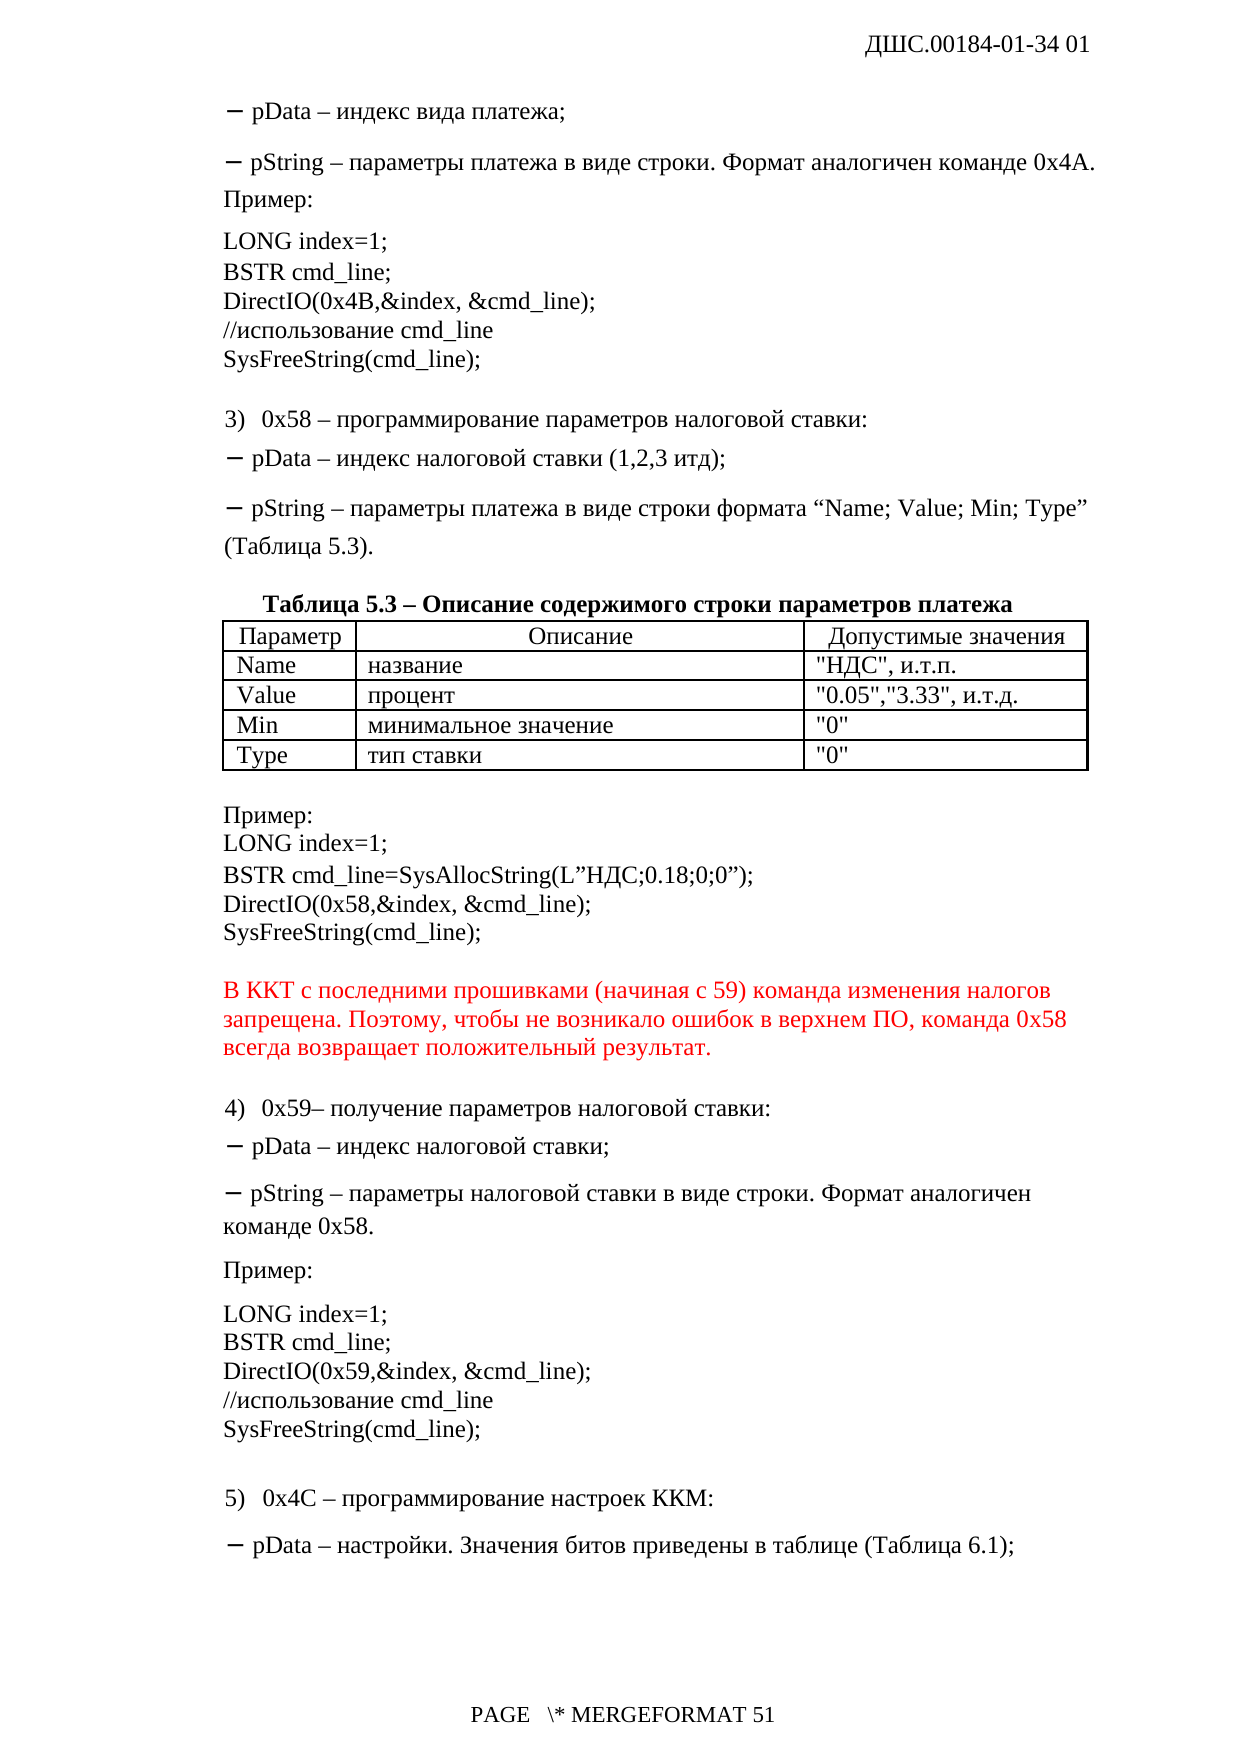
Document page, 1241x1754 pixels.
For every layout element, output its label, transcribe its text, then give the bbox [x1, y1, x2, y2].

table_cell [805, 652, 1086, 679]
text LONG index=1; [223, 1299, 1090, 1327]
text BSTR cmd_line; [223, 1327, 1090, 1356]
text − pData – индекс налоговой ставки (1,2,3 итд); [224, 435, 1081, 474]
text DirectIO(0x58,&index, &cmd_line); [223, 889, 1090, 917]
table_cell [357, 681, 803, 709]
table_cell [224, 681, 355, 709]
text BSTR cmd_line=SysAllocString(L”НДС;0.18;0;0”); [223, 860, 1090, 889]
text SysFreeString(cmd_line); [223, 917, 1090, 946]
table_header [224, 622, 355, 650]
list 0x58 – программирование параметров налоговой ставки: [223, 397, 1081, 435]
text − pString – параметры платежа в виде строки формата “Name; Value; Min; Type” (Таблица 5.3). [224, 486, 1090, 562]
text В ККТ с последними прошивками (начиная с 59) команда изменения налогов запрещена. Поэтому, чтобы не возникало ошибок в верхнем ПО, команда 0x58 всегда возвращает положительный результат. [223, 975, 1090, 1061]
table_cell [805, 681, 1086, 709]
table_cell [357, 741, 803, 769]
text Таблица 5.3 – Описание содержимого строки параметров платежа [262, 589, 1090, 618]
text BSTR cmd_line; [223, 257, 1090, 286]
text Пример: [223, 178, 1042, 216]
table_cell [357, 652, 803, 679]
list 0x4C – программирование настроек ККМ: [224, 1483, 1090, 1512]
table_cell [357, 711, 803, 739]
text LONG index=1; [223, 226, 1090, 255]
text − pString – параметры налоговой ставки в виде строки. Формат аналогичен команде 0x58. [223, 1174, 1090, 1241]
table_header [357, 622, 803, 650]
text − pString – параметры платежа в виде строки. Формат аналогичен команде 0x4A. [223, 140, 1096, 178]
text SysFreeString(cmd_line); [223, 344, 1090, 372]
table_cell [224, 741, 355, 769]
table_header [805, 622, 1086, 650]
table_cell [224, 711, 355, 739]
list 0x59– получение параметров налоговой ставки: [223, 1085, 1081, 1124]
text Пример: [223, 800, 1090, 828]
text DirectIO(0x4B,&index, &cmd_line); [223, 286, 1090, 315]
text SysFreeString(cmd_line); [223, 1414, 1090, 1442]
text //использование cmd_line [223, 1385, 1090, 1414]
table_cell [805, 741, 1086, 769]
text LONG index=1; [223, 828, 1090, 857]
text //использование cmd_line [223, 315, 1090, 344]
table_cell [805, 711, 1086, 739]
text DirectIO(0x59,&index, &cmd_line); [223, 1356, 1090, 1385]
text Пример: [223, 1256, 1090, 1284]
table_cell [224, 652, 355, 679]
text − pData – индекс вида платежа; [224, 89, 1066, 127]
text − pData – индекс налоговой ставки; [224, 1124, 707, 1162]
text − pData – настройки. Значения битов приведены в таблице (Таблица 6.1); [225, 1527, 1090, 1560]
